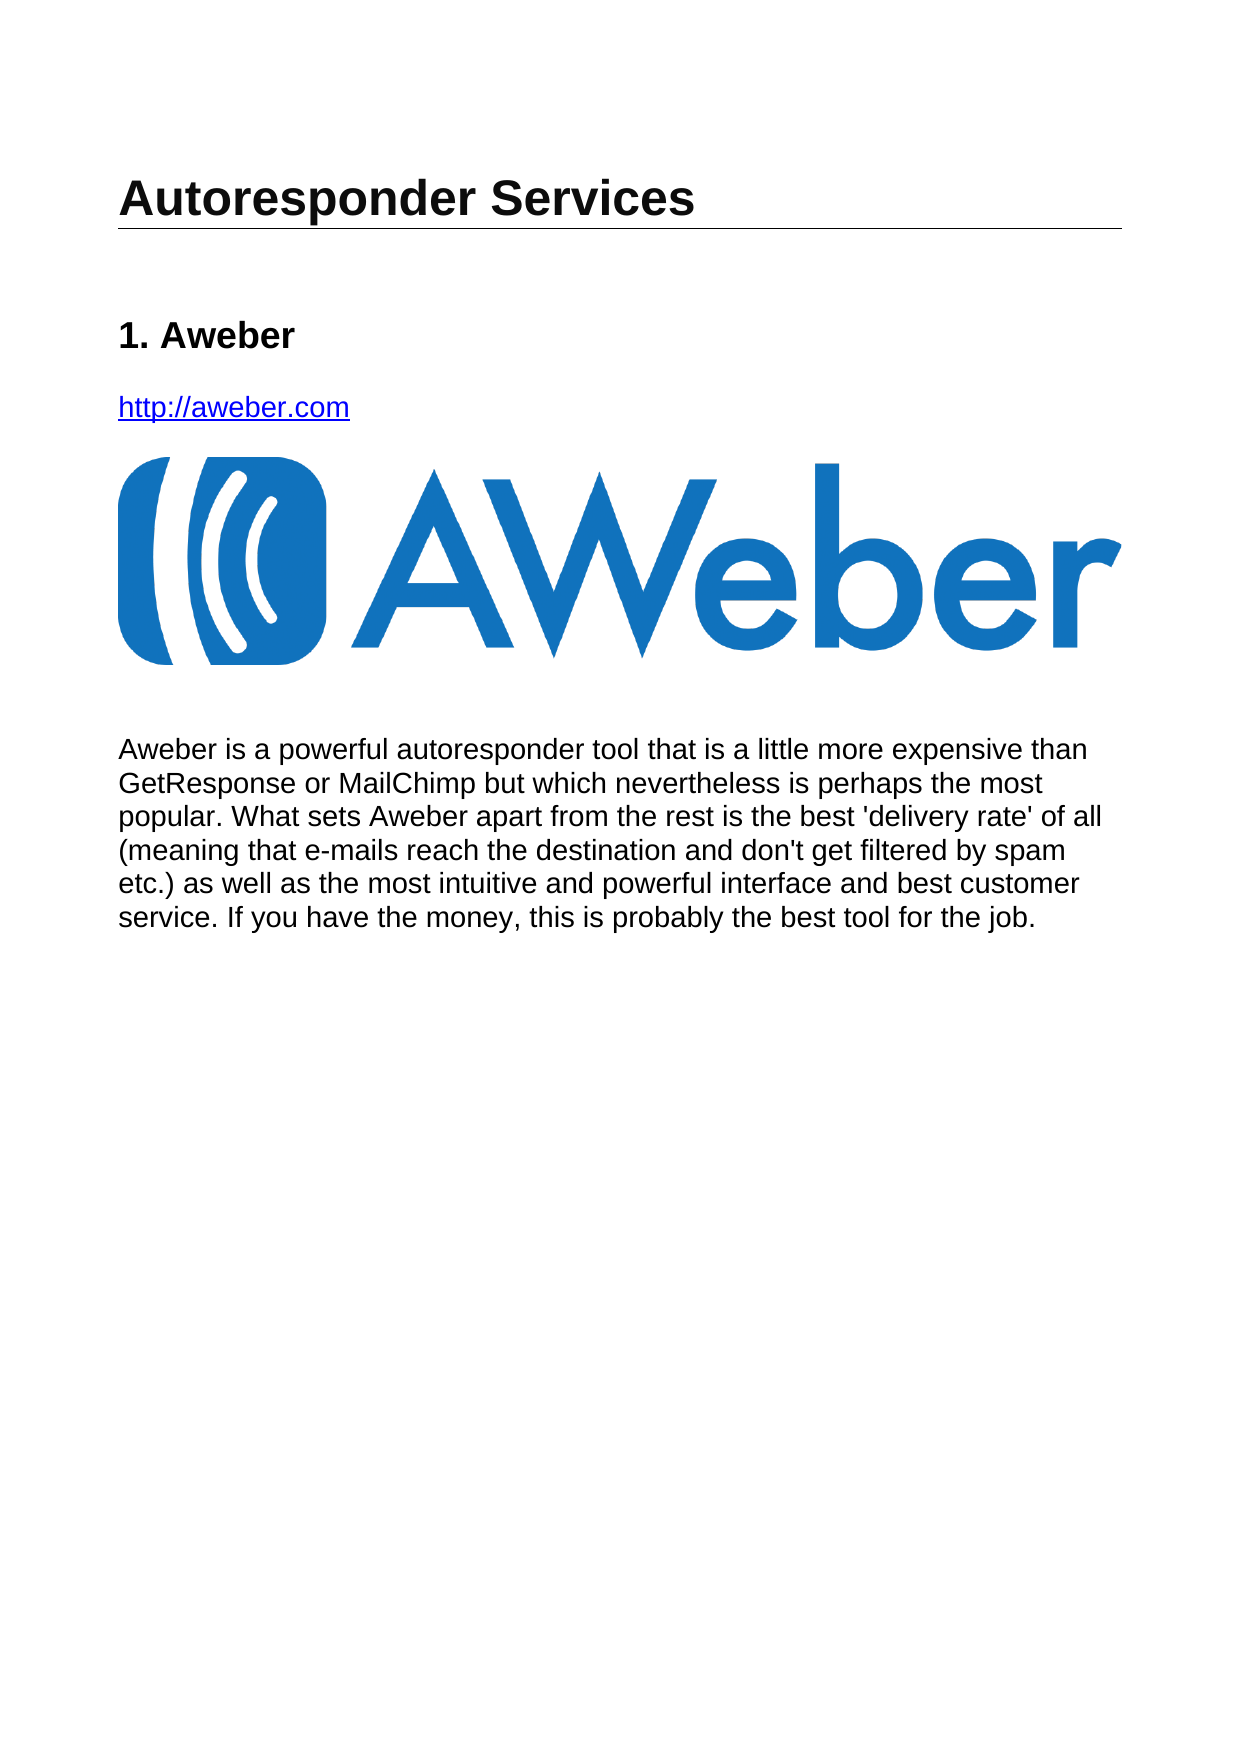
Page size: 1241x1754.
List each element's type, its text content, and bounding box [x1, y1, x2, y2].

subtitle Autoresponder Services [118, 168, 1122, 228]
text Aweber is a powerful autoresponder tool that is a little more expensive than GetResponse or MailChimp but which nevertheless is perhaps the most popular. What sets Aweber apart from the rest is the best 'delivery rate' of all (meaning that e-mails reach the destination and don't get filtered by spam etc.) as well as the most intuitive and powerful interface and best customer service. If you have the money, this is probably the best tool for the job. [118, 732, 1122, 933]
subtitle 1. Aweber [118, 313, 1122, 357]
text http://aweber.com [118, 390, 1122, 424]
picture [118, 457, 1122, 665]
